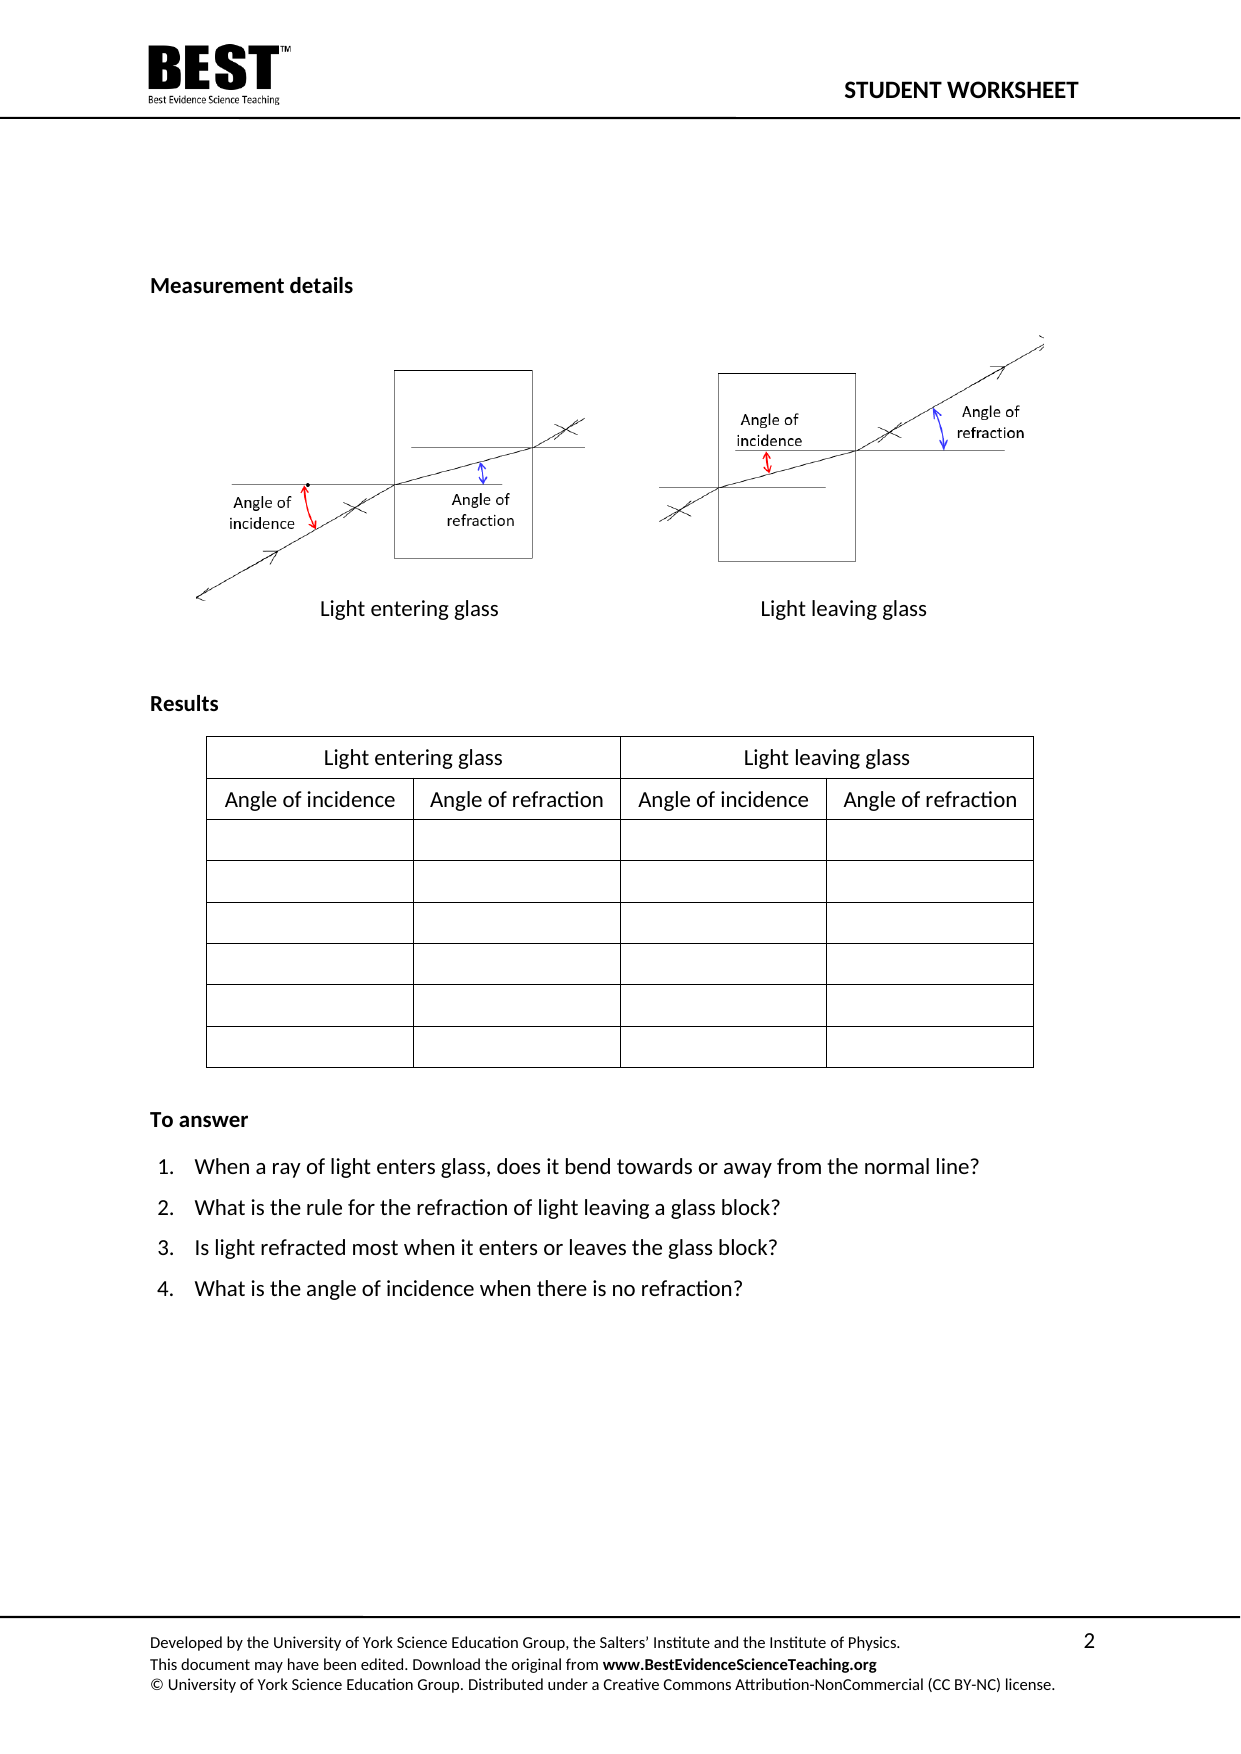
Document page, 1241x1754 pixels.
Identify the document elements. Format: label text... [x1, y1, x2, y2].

table_cell [621, 985, 826, 1026]
table_cell [414, 985, 620, 1026]
text Results [150, 689, 1090, 717]
table_cell [414, 944, 620, 984]
table_cell [827, 1027, 1033, 1067]
text Measurement details [150, 271, 1090, 299]
table_cell [827, 944, 1033, 984]
table_cell [207, 985, 413, 1026]
table_header Light entering glass [207, 737, 620, 777]
table_cell [207, 820, 413, 860]
table_cell [827, 861, 1033, 902]
table_cell [827, 820, 1033, 860]
table_cell [621, 944, 826, 984]
table_cell Angle of refraction [414, 779, 620, 819]
table_cell [414, 903, 620, 943]
list Is light refracted most when it enters or leaves the glass block? [157, 1233, 1090, 1261]
table_cell [414, 820, 620, 860]
text To answer [150, 1106, 1090, 1133]
picture [148, 44, 291, 105]
table_cell [207, 1027, 413, 1067]
table_cell Angle of incidence [207, 779, 413, 819]
table_cell [621, 1027, 826, 1067]
list What is the rule for the refraction of light leaving a glass block? [157, 1193, 1090, 1221]
table_cell [207, 944, 413, 984]
table_cell [621, 861, 826, 902]
table_cell [414, 1027, 620, 1067]
table_cell Angle of incidence [621, 779, 826, 819]
list When a ray of light enters glass, does it bend towards or away from the normal line? [157, 1152, 1090, 1180]
table_cell [827, 903, 1033, 943]
list What is the angle of incidence when there is no refraction? [157, 1274, 1090, 1302]
table_cell Angle of refraction [827, 779, 1033, 819]
table_cell [207, 903, 413, 943]
table_cell [827, 985, 1033, 1026]
table_header Light leaving glass [621, 737, 1033, 777]
table_cell [414, 861, 620, 902]
table_cell [621, 820, 826, 860]
table_cell [621, 903, 826, 943]
table_cell [207, 861, 413, 902]
